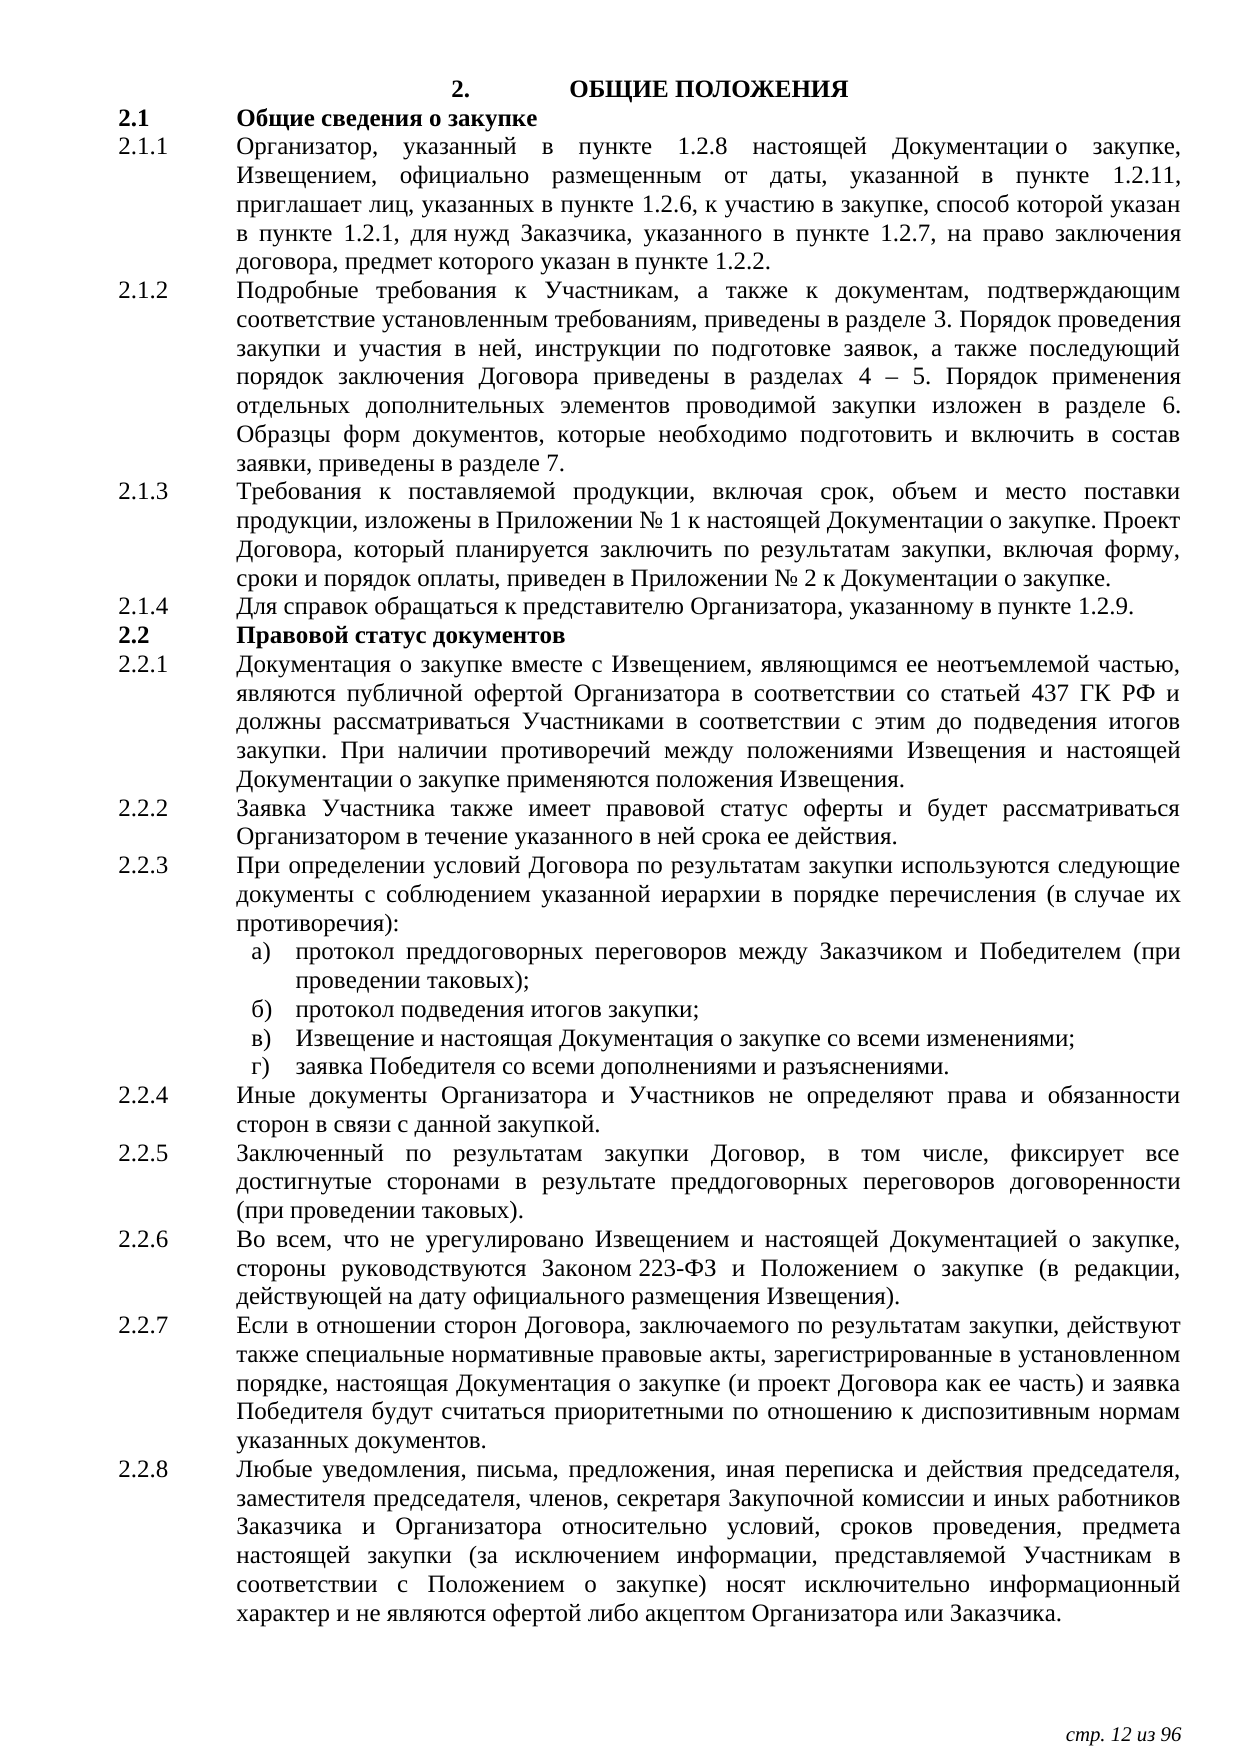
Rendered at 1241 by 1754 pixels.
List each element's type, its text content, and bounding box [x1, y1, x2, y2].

list Во всем, что не урегулировано Извещением и настоящей Документацией о закупке, стороны руководствуются Законом 223-ФЗ и Положением о закупке (в редакции, действующей на дату официального размещения Извещения). [118, 1224, 1181, 1310]
list Извещение и настоящая Документация о закупке со всеми изменениями; [251, 1023, 1181, 1051]
list Иные документы Организатора и Участников не определяют права и обязанности сторон в связи с данной закупкой. [118, 1080, 1181, 1138]
text Требования к поставляемой продукции, включая срок, объем и место поставки продукции, изложены в Приложении № 1 к настоящей Документации о закупке. Проект Договора, который планируется заключить по результатам закупки, включая форму, сроки и порядок оплаты, приведен в Приложении № 2 к Документации о закупке. [118, 476, 1181, 591]
list Любые уведомления, письма, предложения, иная переписка и действия председателя, заместителя председателя, членов, секретаря Закупочной комиссии и иных работников Заказчика и Организатора относительно условий, сроков проведения, предмета настоящей закупки (за исключением информации, представляемой Участникам в соответствии с Положением о закупке) носят исключительно информационный характер и не являются офертой либо акцептом Организатора или Заказчика. [118, 1454, 1181, 1626]
list протокол подведения итогов закупки; [251, 994, 1181, 1023]
subtitle ОБЩИЕ ПОЛОЖЕНИЯ [118, 74, 1181, 103]
list Заключенный по результатам закупки Договор, в том числе, фиксирует все достигнутые сторонами в результате преддоговорных переговоров договоренности (при проведении таковых). [118, 1138, 1181, 1224]
list Заявка Участника также имеет правовой статус оферты и будет рассматриваться Организатором в течение указанного в ней срока ее действия. [118, 793, 1181, 850]
text Подробные требования к Участникам, а также к документам, подтверждающим соответствие установленным требованиям, приведены в разделе 3. Порядок проведения закупки и участия в ней, инструкции по подготовке заявок, а также последующий порядок заключения Договора приведены в разделах 4 – 5. Порядок применения отдельных дополнительных элементов проводимой закупки изложен в разделе 6. Образцы форм документов, которые необходимо подготовить и включить в состав заявки, приведены в разделе 7. [118, 275, 1181, 476]
subtitle Общие сведения о закупке [118, 103, 1181, 131]
list протокол преддоговорных переговоров между Заказчиком и Победителем (при проведении таковых); [251, 936, 1181, 994]
subtitle Правовой статус документов [118, 620, 1181, 649]
text При определении условий Договора по результатам закупки используются следующие документы с соблюдением указанной иерархии в порядке перечисления (в случае их противоречия): [118, 850, 1181, 936]
text Для справок обращаться к представителю Организатора, указанному в пункте 1.2.9. [118, 591, 1181, 620]
list заявка Победителя со всеми дополнениями и разъяснениями. [251, 1051, 1181, 1080]
list Если в отношении сторон Договора, заключаемого по результатам закупки, действуют также специальные нормативные правовые акты, зарегистрированные в установленном порядке, настоящая Документация о закупке (и проект Договора как ее часть) и заявка Победителя будут считаться приоритетными по отношению к диспозитивным нормам указанных документов. [118, 1310, 1181, 1454]
text Организатор, указанный в пункте 1.2.8 настоящей Документации о закупке, Извещением, официально размещенным от даты, указанной в пункте 1.2.11, приглашает лиц, указанных в пункте 1.2.6, к участию в закупке, способ которой указан в пункте 1.2.1, для нужд Заказчика, указанного в пункте 1.2.7, на право заключения договора, предмет которого указан в пункте 1.2.2. [118, 131, 1181, 275]
list Документация о закупке вместе с Извещением, являющимся ее неотъемлемой частью, являются публичной офертой Организатора в соответствии со статьей 437 ГК РФ и должны рассматриваться Участниками в соответствии с этим до подведения итогов закупки. При наличии противоречий между положениями Извещения и настоящей Документации о закупке применяются положения Извещения. [118, 649, 1181, 793]
